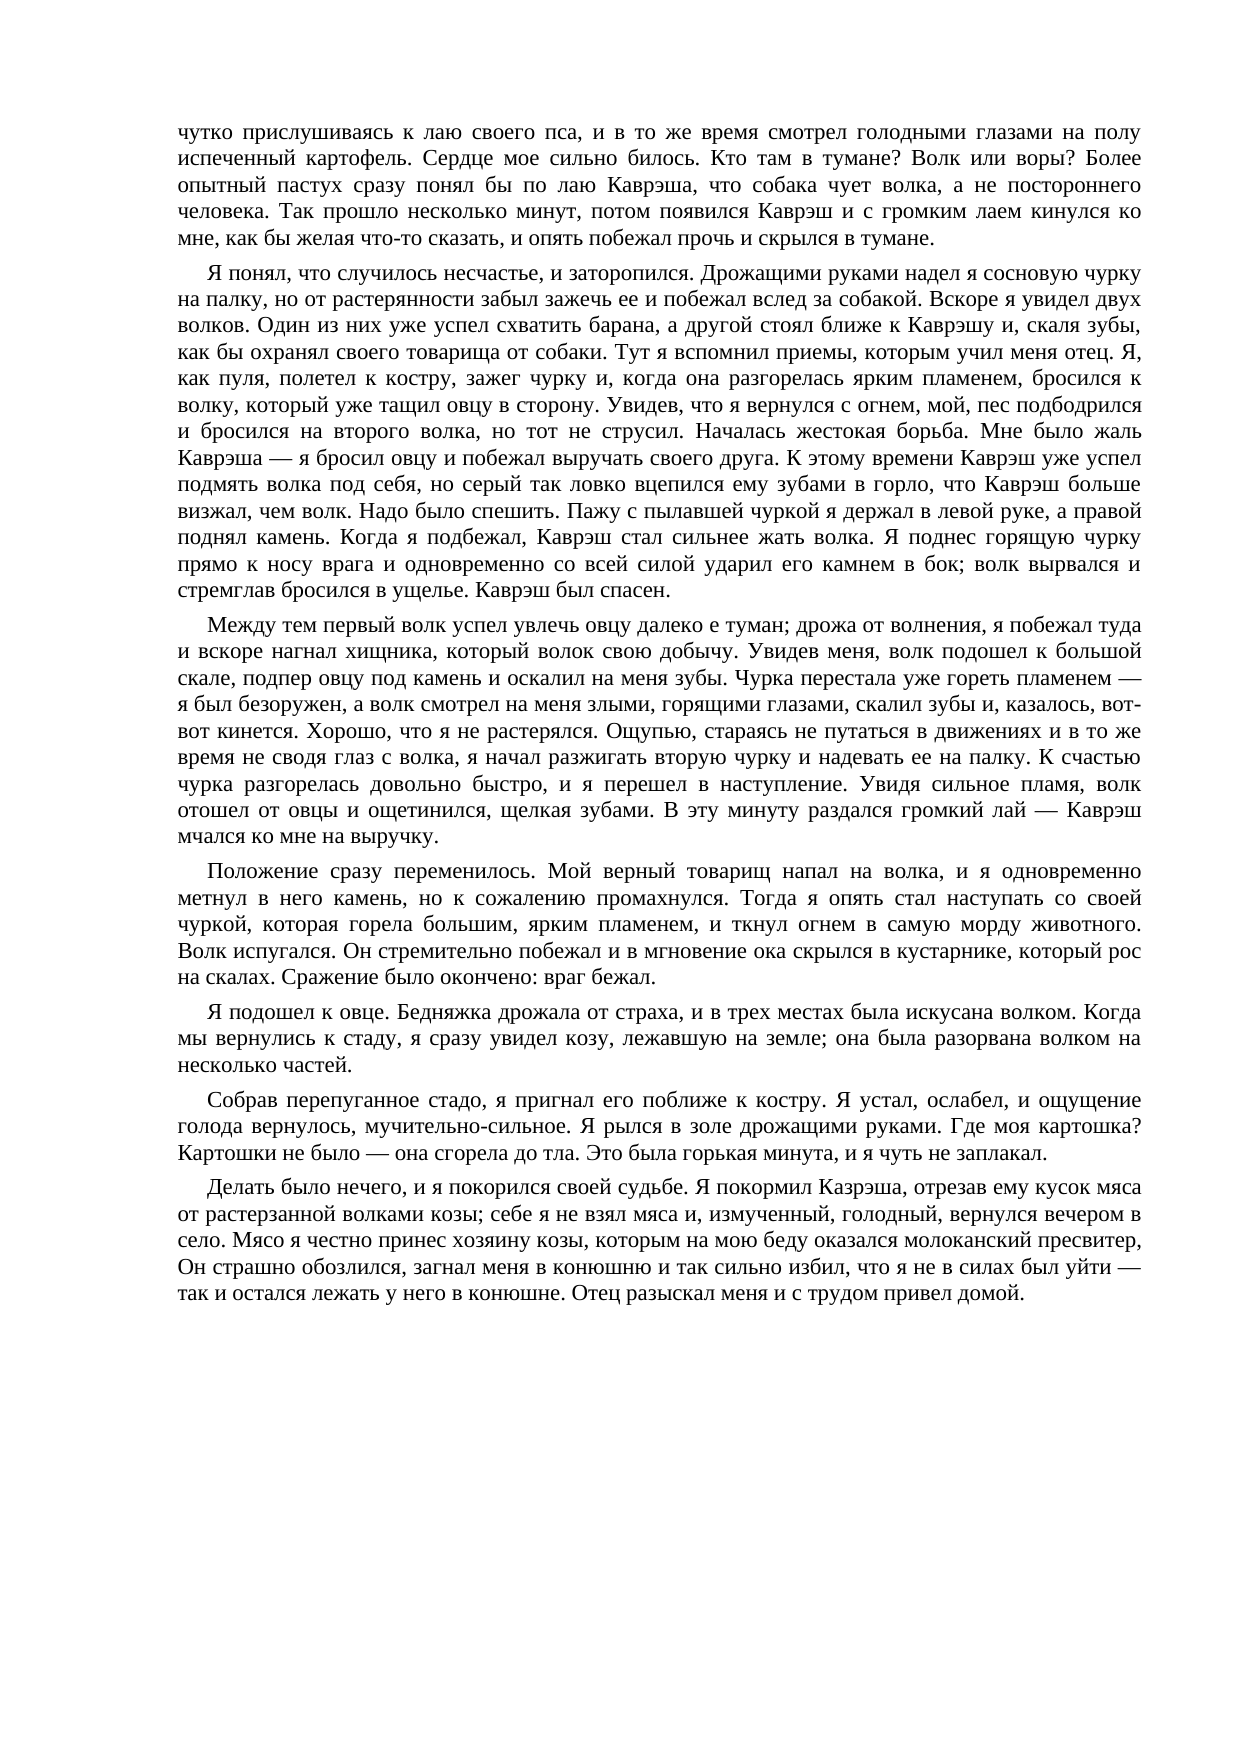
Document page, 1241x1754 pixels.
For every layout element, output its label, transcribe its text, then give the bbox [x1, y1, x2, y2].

text Собрав перепуганное стадо, я пригнал его поближе к костру. Я устал, ослабел, и ощущение голода вернулось, мучительно-сильное. Я рылся в золе дрожащими руками. Где моя картошка? Картошки не было — она сгорела до тла. Это была горькая минута, и я чуть не заплакал. [177, 1086, 1143, 1165]
text Я понял, что случилось несчастье, и заторопился. Дрожащими руками надел я сосновую чурку на палку, но от растерянности забыл зажечь ее и побежал вслед за собакой. Вскоре я увидел двух волков. Один из них уже успел схватить барана, а другой стоял ближе к Каврэшу и, скаля зубы, как бы охранял своего товарища от собаки. Тут я вспомнил приемы, которым учил меня отец. Я, как пуля, полетел к костру, зажег чурку и, когда она разгорелась ярким пламенем, бросился к волку, который уже тащил овцу в сторону. Увидев, что я вернулся с огнем, мой, пес подбодрился и бросился на второго волка, но тот не струсил. Началась жестокая борьба. Мне было жаль Каврэша — я бросил овцу и побежал выручать своего друга. К этому времени Каврэш уже успел подмять волка под себя, но серый так ловко вцепился ему зубами в горло, что Каврэш больше визжал, чем волк. Надо было спешить. Пажу с пылавшей чуркой я держал в левой руке, а правой поднял камень. Когда я подбежал, Каврэш стал сильнее жать волка. Я поднес горящую чурку прямо к носу врага и одновременно со всей силой ударил его камнем в бок; волк вырвался и стремглав бросился в ущелье. Каврэш был спасен. [177, 259, 1143, 603]
text Положение сразу переменилось. Мой верный товарищ напал на волка, и я одновременно метнул в него камень, но к сожалению промахнулся. Тогда я опять стал наступать со своей чуркой, которая горела большим, ярким пламенем, и ткнул огнем в самую морду животного. Волк испугался. Он стремительно побежал и в мгновение ока скрылся в кустарнике, который рос на скалах. Сражение было окончено: враг бежал. [177, 857, 1143, 990]
text Между тем первый волк успел увлечь овцу далеко е туман; дрожа от волнения, я побежал туда и вскоре нагнал хищника, который волок свою добычу. Увидев меня, волк подошел к большой скале, подпер овцу под камень и оскалил на меня зубы. Чурка перестала уже гореть пламенем — я был безоружен, а волк смотрел на меня злыми, горящими глазами, скалил зубы и, казалось, вот-вот кинется. Хорошо, что я не растерялся. Ощупью, стараясь не путаться в движениях и в то же время не сводя глаз с волка, я начал разжигать вторую чурку и надевать ее на палку. К счастью чурка разгорелась довольно быстро, и я перешел в наступление. Увидя сильное пламя, волк отошел от овцы и ощетинился, щелкая зубами. В эту минуту раздался громкий лай — Каврэш мчался ко мне на выручку. [177, 611, 1143, 849]
text Делать было нечего, и я покорился своей судьбе. Я покормил Казрэша, отрезав ему кусок мяса от растерзанной волками козы; себе я не взял мяса и, измученный, голодный, вернулся вечером в село. Мясо я честно принес хозяину козы, которым на мою беду оказался молоканский пресвитер, Он страшно обозлился, загнал меня в конюшню и так сильно избил, что я не в силах был уйти — так и остался лежать у него в конюшне. Отец разыскал меня и с трудом привел домой. [177, 1173, 1143, 1306]
text Я подошел к овце. Бедняжка дрожала от страха, и в трех местах была искусана волком. Когда мы вернулись к стаду, я сразу увидел козу, лежавшую на земле; она была разорвана волком на несколько частей. [177, 998, 1143, 1077]
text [177, 118, 1143, 250]
